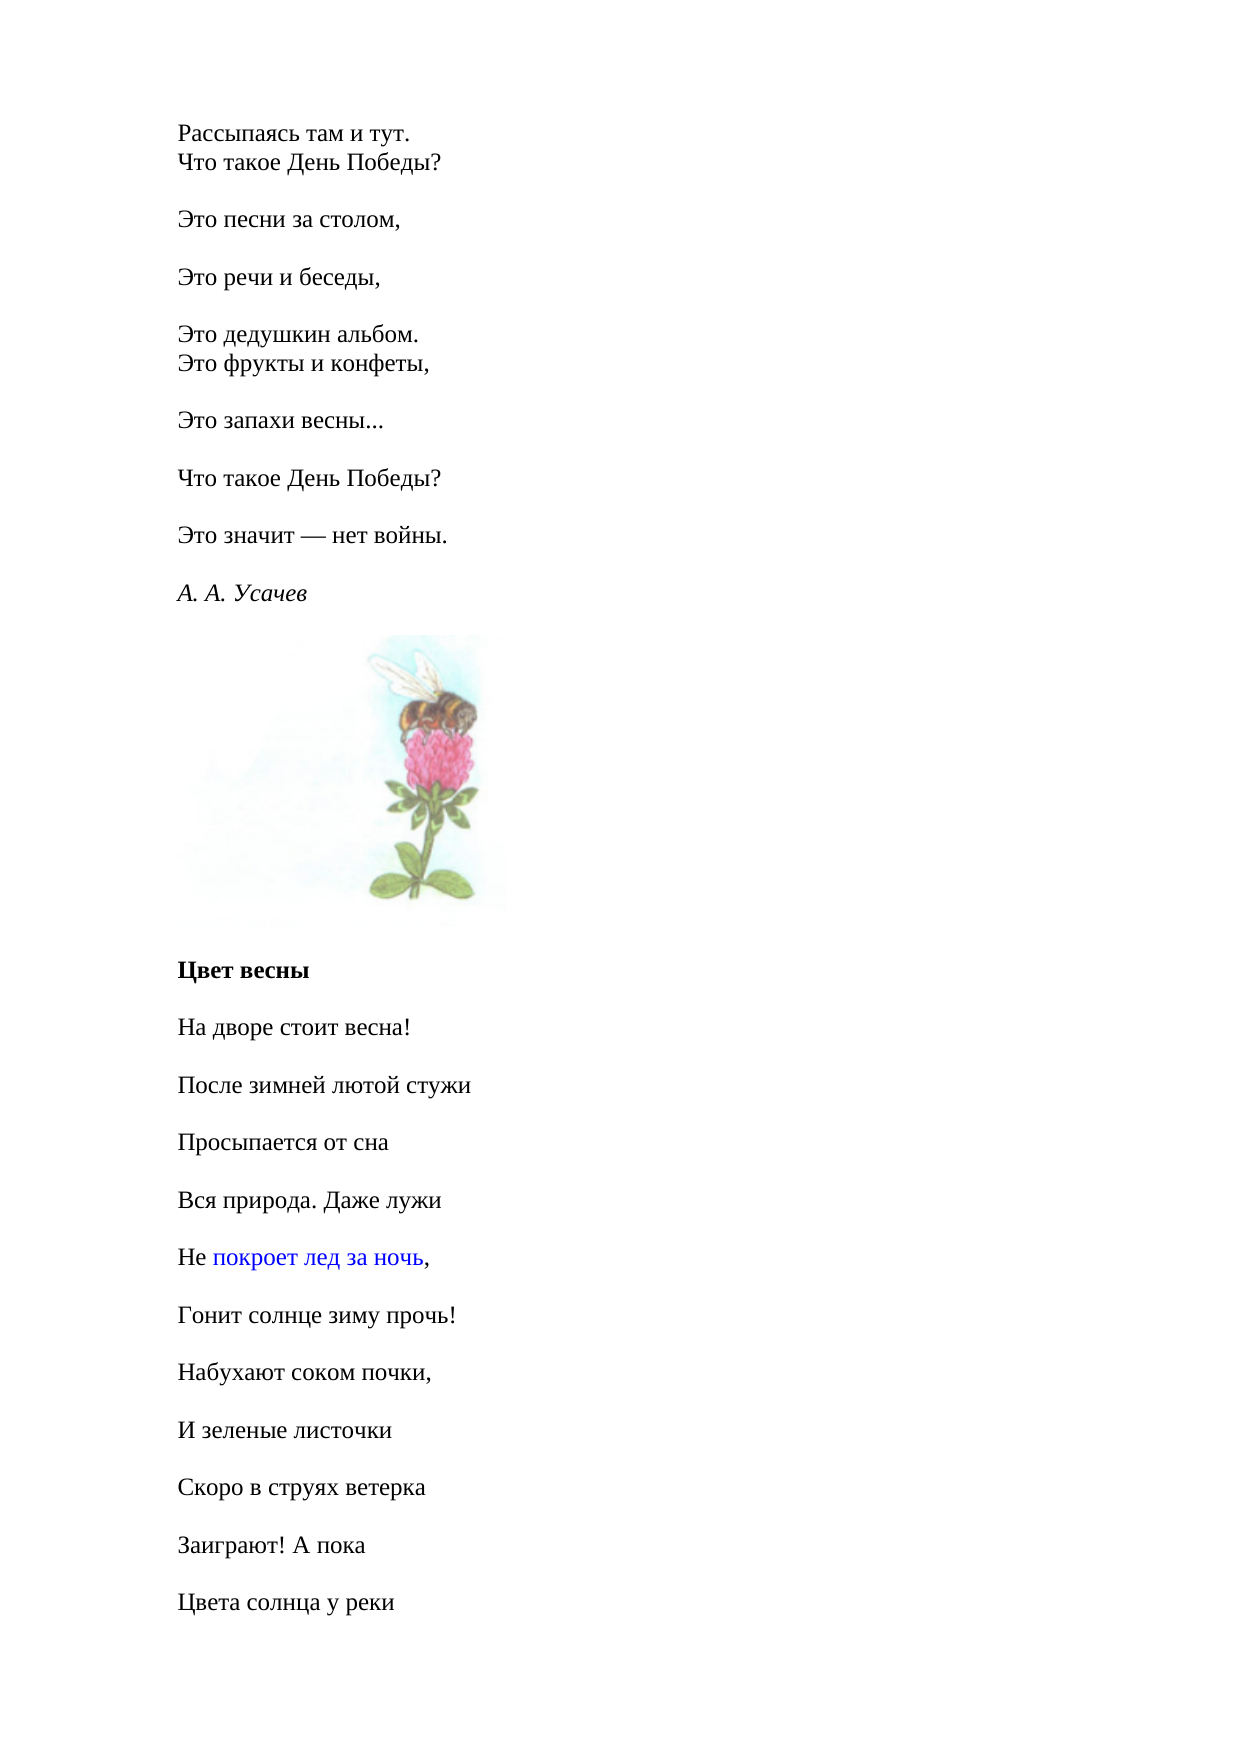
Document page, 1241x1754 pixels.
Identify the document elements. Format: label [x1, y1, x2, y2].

text [177, 118, 1152, 1616]
picture [177, 635, 507, 927]
